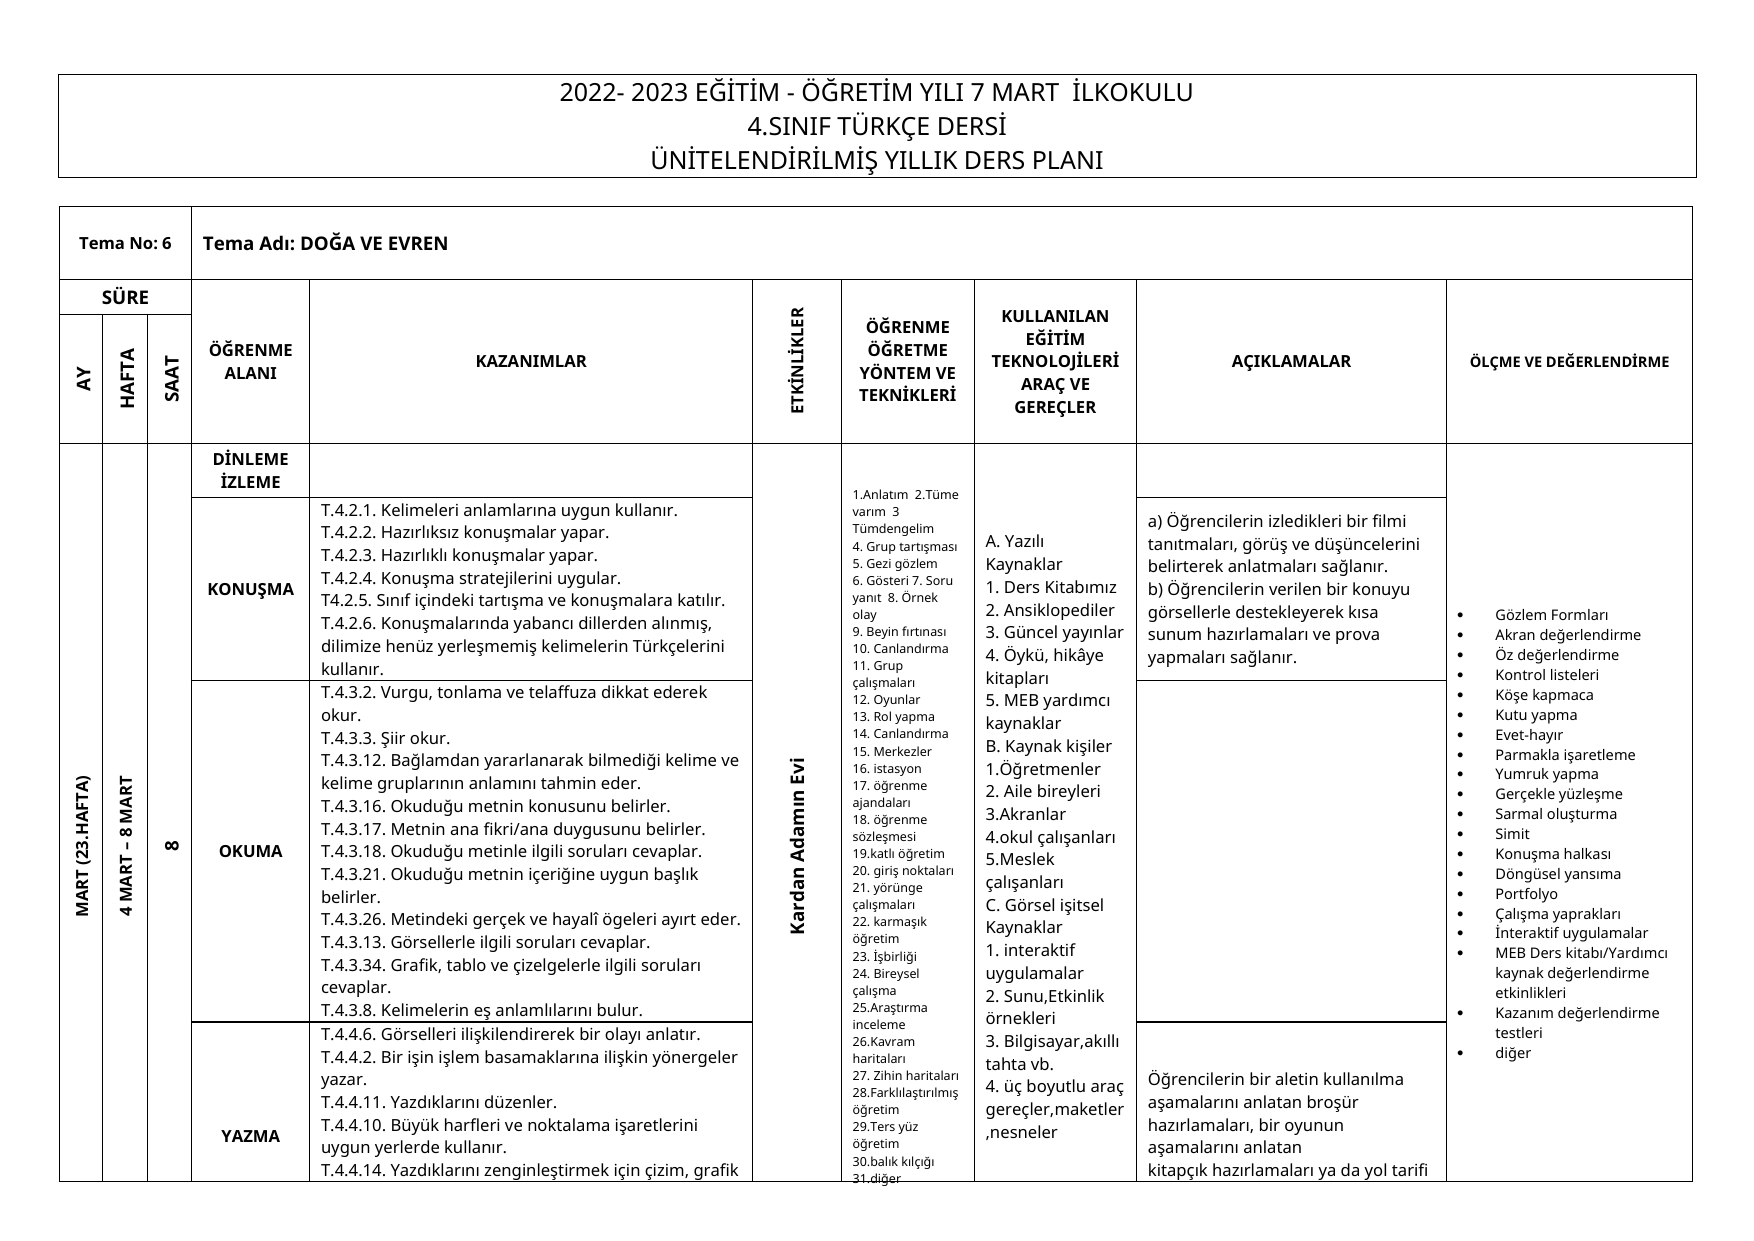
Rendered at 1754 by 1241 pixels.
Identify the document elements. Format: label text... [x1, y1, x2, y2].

table_cell SAAT [148, 315, 191, 443]
table_cell T.4.2.1. Kelimeleri anlamlarına uygun kullanır. T.4.2.2. Hazırlıksız konuşmalar yapar. T.4.2.3. Hazırlıklı konuşmalar yapar. T.4.2.4. Konuşma stratejilerini uygular. T4.2.5. Sınıf içindeki tartışma ve konuşmalara katılır. T.4.2.6. Konuşmalarında yabancı dillerden alınmış, dilimize henüz yerleşmemiş kelimelerin Türkçelerini kullanır. [310, 498, 752, 680]
table_cell 1.Anlatım 2.Tüme varım 3 Tümdengelim 4. Grup tartışması 5. Gezi gözlem 6. Gösteri 7. Soru yanıt 8. Örnek olay 9. Beyin fırtınası 10. Canlandırma 11. Grup çalışmaları 12. Oyunlar 13. Rol yapma 14. Canlandırma 15. Merkezler 16. istasyon 17. öğrenme ajandaları 18. öğrenme sözleşmesi 19.katlı öğretim 20. giriş noktaları 21. yörünge çalışmaları 22. karmaşık öğretim 23. İşbirliği 24. Bireysel çalışma 25.Araştırma inceleme 26.Kavram haritaları 27. Zihin haritaları 28.Farklılaştırılmış öğretim 29.Ters yüz öğretim 30.balık kılçığı 31.diğer [842, 444, 974, 1181]
table_cell HAFTA [103, 315, 147, 443]
table_cell A. Yazılı Kaynaklar 1. Ders Kitabımız 2. Ansiklopediler 3. Güncel yayınlar 4. Öykü, hikâye kitapları 5. MEB yardımcı kaynaklar B. Kaynak kişiler 1.Öğretmenler 2. Aile bireyleri 3.Akranlar 4.okul çalışanları 5.Meslek çalışanları C. Görsel işitsel Kaynaklar 1. interaktif uygulamalar 2. Sunu,Etkinlik örnekleri 3. Bilgisayar,akıllı tahta vb. 4. üç boyutlu araç gereçler,maketler,nesneler [975, 444, 1136, 1181]
table_cell [1137, 444, 1446, 497]
table_cell AY [60, 315, 102, 443]
table_cell KULLANILAN EĞİTİM TEKNOLOJİLERİ ARAÇ VE GEREÇLER [975, 280, 1136, 443]
table_cell AÇIKLAMALAR [1137, 280, 1446, 443]
table_cell MART (23.HAFTA) [60, 444, 102, 1181]
table_cell ÖĞRENME ÖĞRETME YÖNTEM VE TEKNİKLERİ [842, 280, 974, 443]
table_cell ÖĞRENME ALANI [192, 280, 309, 443]
table_cell 8 [148, 444, 191, 1181]
table_cell Kardan Adamın Evi [753, 444, 841, 1181]
table_cell T.4.3.2. Vurgu, tonlama ve telaffuza dikkat ederek okur. T.4.3.3. Şiir okur. T.4.3.12. Bağlamdan yararlanarak bilmediği kelime ve kelime gruplarının anlamını tahmin eder. T.4.3.16. Okuduğu metnin konusunu belirler. T.4.3.17. Metnin ana fikri/ana duygusunu belirler. T.4.3.18. Okuduğu metinle ilgili soruları cevaplar. T.4.3.21. Okuduğu metnin içeriğine uygun başlık belirler. T.4.3.26. Metindeki gerçek ve hayalî ögeleri ayırt eder. T.4.3.13. Görsellerle ilgili soruları cevaplar. T.4.3.34. Grafik, tablo ve çizelgelerle ilgili soruları cevaplar. T.4.3.8. Kelimelerin eş anlamlılarını bulur. [310, 681, 752, 1021]
table_cell 4 MART – 8 MART [103, 444, 147, 1181]
table_cell KONUŞMA [192, 498, 309, 680]
table_cell Gözlem Formları Akran değerlendirme Öz değerlendirme Kontrol listeleri Köşe kapmaca Kutu yapma Evet-hayır Parmakla işaretleme Yumruk yapma Gerçekle yüzleşme Sarmal oluşturma Simit Konuşma halkası Döngüsel yansıma Portfolyo Çalışma yaprakları İnteraktif uygulamalar MEB Ders kitabı/Yardımcı kaynak değerlendirme etkinlikleri Kazanım değerlendirme testleri diğer [1447, 444, 1692, 1181]
table_header Tema No: 6 [60, 207, 191, 279]
table_header Tema Adı: DOĞA VE EVREN [192, 207, 1692, 279]
table_cell T.4.4.6. Görselleri ilişkilendirerek bir olayı anlatır. T.4.4.2. Bir işin işlem basamaklarına ilişkin yönergeler yazar. T.4.4.11. Yazdıklarını düzenler. T.4.4.10. Büyük harfleri ve noktalama işaretlerini uygun yerlerde kullanır. T.4.4.14. Yazdıklarını zenginleştirmek için çizim, grafik ve görseller kullanır. T.4.4.3. Hikâye edici metin yazar. T.4.4.4. Bilgilendirici metin yazar. [310, 1023, 752, 1181]
table_cell KAZANIMLAR [310, 280, 752, 443]
table_cell a) Öğrencilerin izledikleri bir filmi tanıtmaları, görüş ve düşüncelerini belirterek anlatmaları sağlanır. b) Öğrencilerin verilen bir konuyu görsellerle destekleyerek kısa sunum hazırlamaları ve prova yapmaları sağlanır. [1137, 498, 1446, 680]
table_cell OKUMA [192, 681, 309, 1021]
table_cell ETKİNLİKLER [753, 280, 841, 443]
table_cell Öğrencilerin bir aletin kullanılma aşamalarını anlatan broşür hazırlamaları, bir oyunun aşamalarını anlatan kitapçık hazırlamaları ya da yol tarifi yazmaları sağlanır. [1137, 1023, 1446, 1181]
table_cell ÖLÇME VE DEĞERLENDİRME [1447, 280, 1692, 443]
table_cell YAZMA [192, 1023, 309, 1181]
table_cell [1137, 681, 1446, 1021]
table_cell [310, 444, 752, 497]
table_cell DİNLEME İZLEME [192, 444, 309, 497]
table_cell SÜRE [60, 280, 191, 314]
